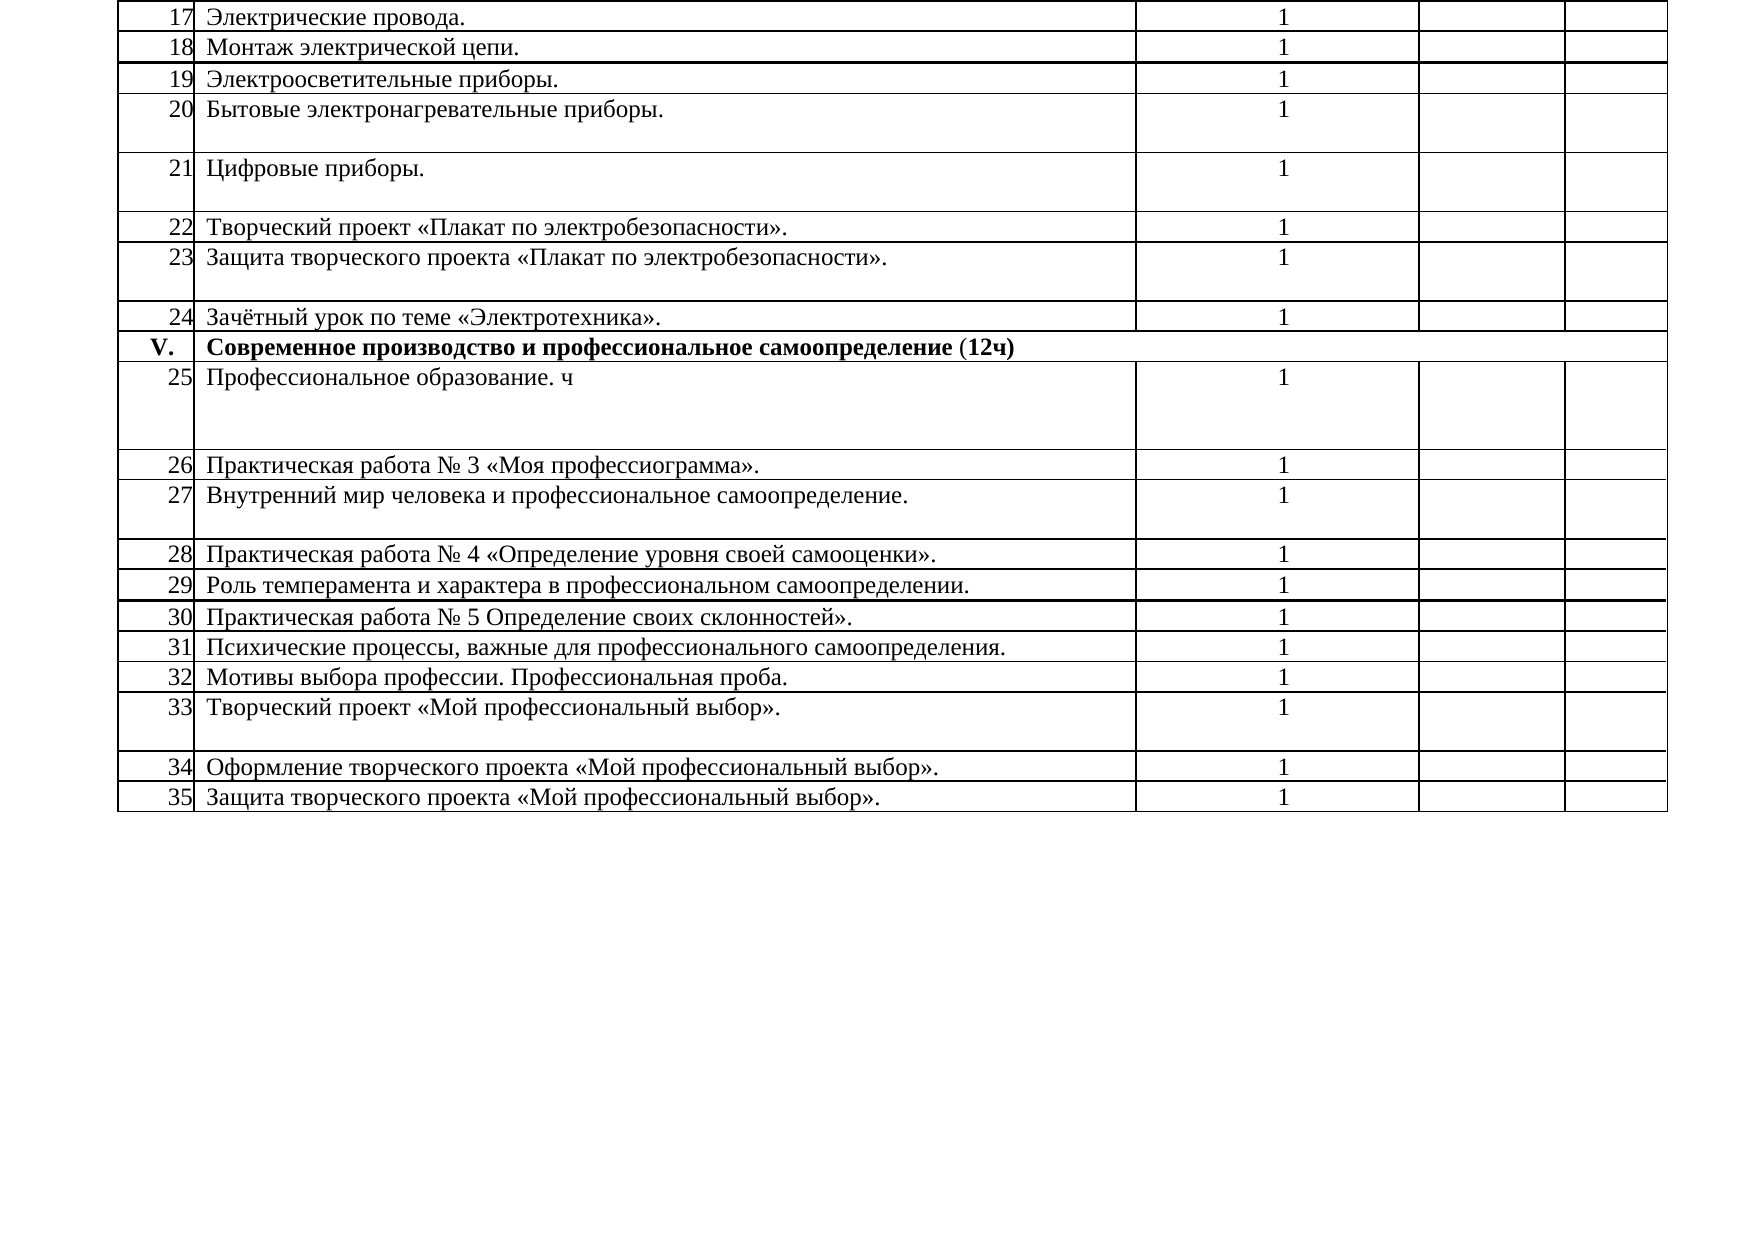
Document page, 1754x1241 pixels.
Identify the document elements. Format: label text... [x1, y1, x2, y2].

table_cell Оформление творческого проекта «Мой профессиональный выбор». [195, 752, 1135, 780]
table_cell 1 [1137, 752, 1418, 780]
table_cell [1420, 64, 1564, 92]
table_cell [1420, 540, 1564, 568]
table_cell [1420, 602, 1564, 630]
table_cell [1420, 450, 1564, 479]
table_cell Электроосветительные приборы. [195, 64, 1135, 92]
table_cell 19 [119, 64, 193, 92]
table_cell 22 [119, 212, 193, 241]
table_cell 24 [119, 302, 193, 330]
table_cell Практическая работа № 4 «Определение уровня своей самооценки». [195, 540, 1135, 568]
table_cell 27 [119, 480, 193, 538]
table_cell [1420, 302, 1564, 330]
table_cell V. [119, 332, 193, 361]
table_cell 1 [1137, 362, 1418, 448]
table_cell Защита творческого проекта «Мой профессиональный выбор». [195, 782, 1135, 811]
table_cell Современное производство и профессиональное самоопределение (12ч) [195, 332, 1667, 361]
table_cell 18 [119, 32, 193, 61]
table_cell [1566, 64, 1667, 92]
table_cell [1420, 94, 1564, 152]
table_cell [1566, 153, 1667, 211]
table_cell Защита творческого проекта «Плакат по электробезопасности». [195, 243, 1135, 300]
table_cell 29 [119, 570, 193, 598]
table_cell 1 [1137, 632, 1418, 661]
table_cell [1566, 691, 1667, 750]
table_cell 1 [1137, 693, 1418, 750]
table_cell 1 [1137, 302, 1418, 330]
table_cell [1566, 661, 1667, 691]
table_cell [1420, 2, 1564, 30]
table_cell 1 [1137, 602, 1418, 630]
table_cell 1 [1137, 153, 1418, 211]
table_cell [1420, 212, 1564, 241]
table_cell 1 [1137, 540, 1418, 568]
table_cell 1 [1137, 32, 1418, 61]
table_cell 20 [119, 94, 193, 152]
table_cell [1566, 568, 1667, 598]
table_cell [1566, 362, 1667, 448]
table_cell [1420, 782, 1564, 811]
table_cell Практическая работа № 3 «Моя профессиограмма». [195, 450, 1135, 479]
table_cell 26 [119, 450, 193, 479]
table_cell 23 [119, 243, 193, 300]
table_cell [1566, 302, 1667, 330]
table_cell [1566, 2, 1667, 30]
table_cell [1566, 630, 1667, 661]
table_cell 1 [1137, 64, 1418, 92]
table_cell [1566, 32, 1667, 61]
table_cell 17 [119, 2, 193, 30]
table_cell [1420, 362, 1564, 448]
table_cell [1566, 780, 1667, 811]
table_cell 25 [119, 362, 193, 448]
table_cell [1420, 153, 1564, 211]
table_cell 30 [119, 602, 193, 630]
table_cell Психические процессы, важные для профессионального самоопределения. [195, 632, 1135, 661]
table_cell [1566, 599, 1667, 630]
table_cell Роль темперамента и характера в профессиональном самоопределении. [195, 570, 1135, 598]
table_cell [1566, 479, 1667, 538]
table_cell [1566, 94, 1667, 152]
table_cell 1 [1137, 782, 1418, 811]
table_cell Профессиональное образование. ч [195, 362, 1135, 448]
table_cell [1566, 750, 1667, 780]
table_cell [1566, 538, 1667, 568]
table_cell [1420, 632, 1564, 661]
table_cell [1420, 570, 1564, 598]
table_cell [1420, 662, 1564, 691]
table_cell Творческий проект «Плакат по электробезопасности». [195, 212, 1135, 241]
table_cell [1566, 243, 1667, 300]
table_cell 1 [1137, 2, 1418, 30]
table_cell [1420, 243, 1564, 300]
table_cell 1 [1137, 570, 1418, 598]
table_cell 35 [119, 782, 193, 811]
table_cell [1420, 480, 1564, 538]
table_cell Электрические провода. [195, 2, 1135, 30]
table_cell 32 [119, 662, 193, 691]
table_cell 1 [1137, 480, 1418, 538]
table_cell 34 [119, 752, 193, 780]
table_cell 33 [119, 693, 193, 750]
table_cell Практическая работа № 5 Определение своих склонностей». [195, 602, 1135, 630]
table_cell Зачётный урок по теме «Электротехника». [195, 302, 1135, 330]
table_cell 28 [119, 540, 193, 568]
table_cell Внутренний мир человека и профессиональное самоопределение. [195, 480, 1135, 538]
table_cell Бытовые электронагревательные приборы. [195, 94, 1135, 152]
table_cell 1 [1137, 212, 1418, 241]
table_cell [1566, 212, 1667, 241]
table_cell [1566, 449, 1667, 479]
table_cell 21 [119, 153, 193, 211]
table_cell 1 [1137, 243, 1418, 300]
table_cell 1 [1137, 450, 1418, 479]
table_cell Цифровые приборы. [195, 153, 1135, 211]
table_cell Мотивы выбора профессии. Профессиональная проба. [195, 662, 1135, 691]
table_cell [1420, 752, 1564, 780]
table_cell [1420, 693, 1564, 750]
table_cell 1 [1137, 662, 1418, 691]
table_cell 31 [119, 632, 193, 661]
table_cell 1 [1137, 94, 1418, 152]
table_cell Творческий проект «Мой профессиональный выбор». [195, 693, 1135, 750]
table_cell [1420, 32, 1564, 61]
table_cell Монтаж электрической цепи. [195, 32, 1135, 61]
